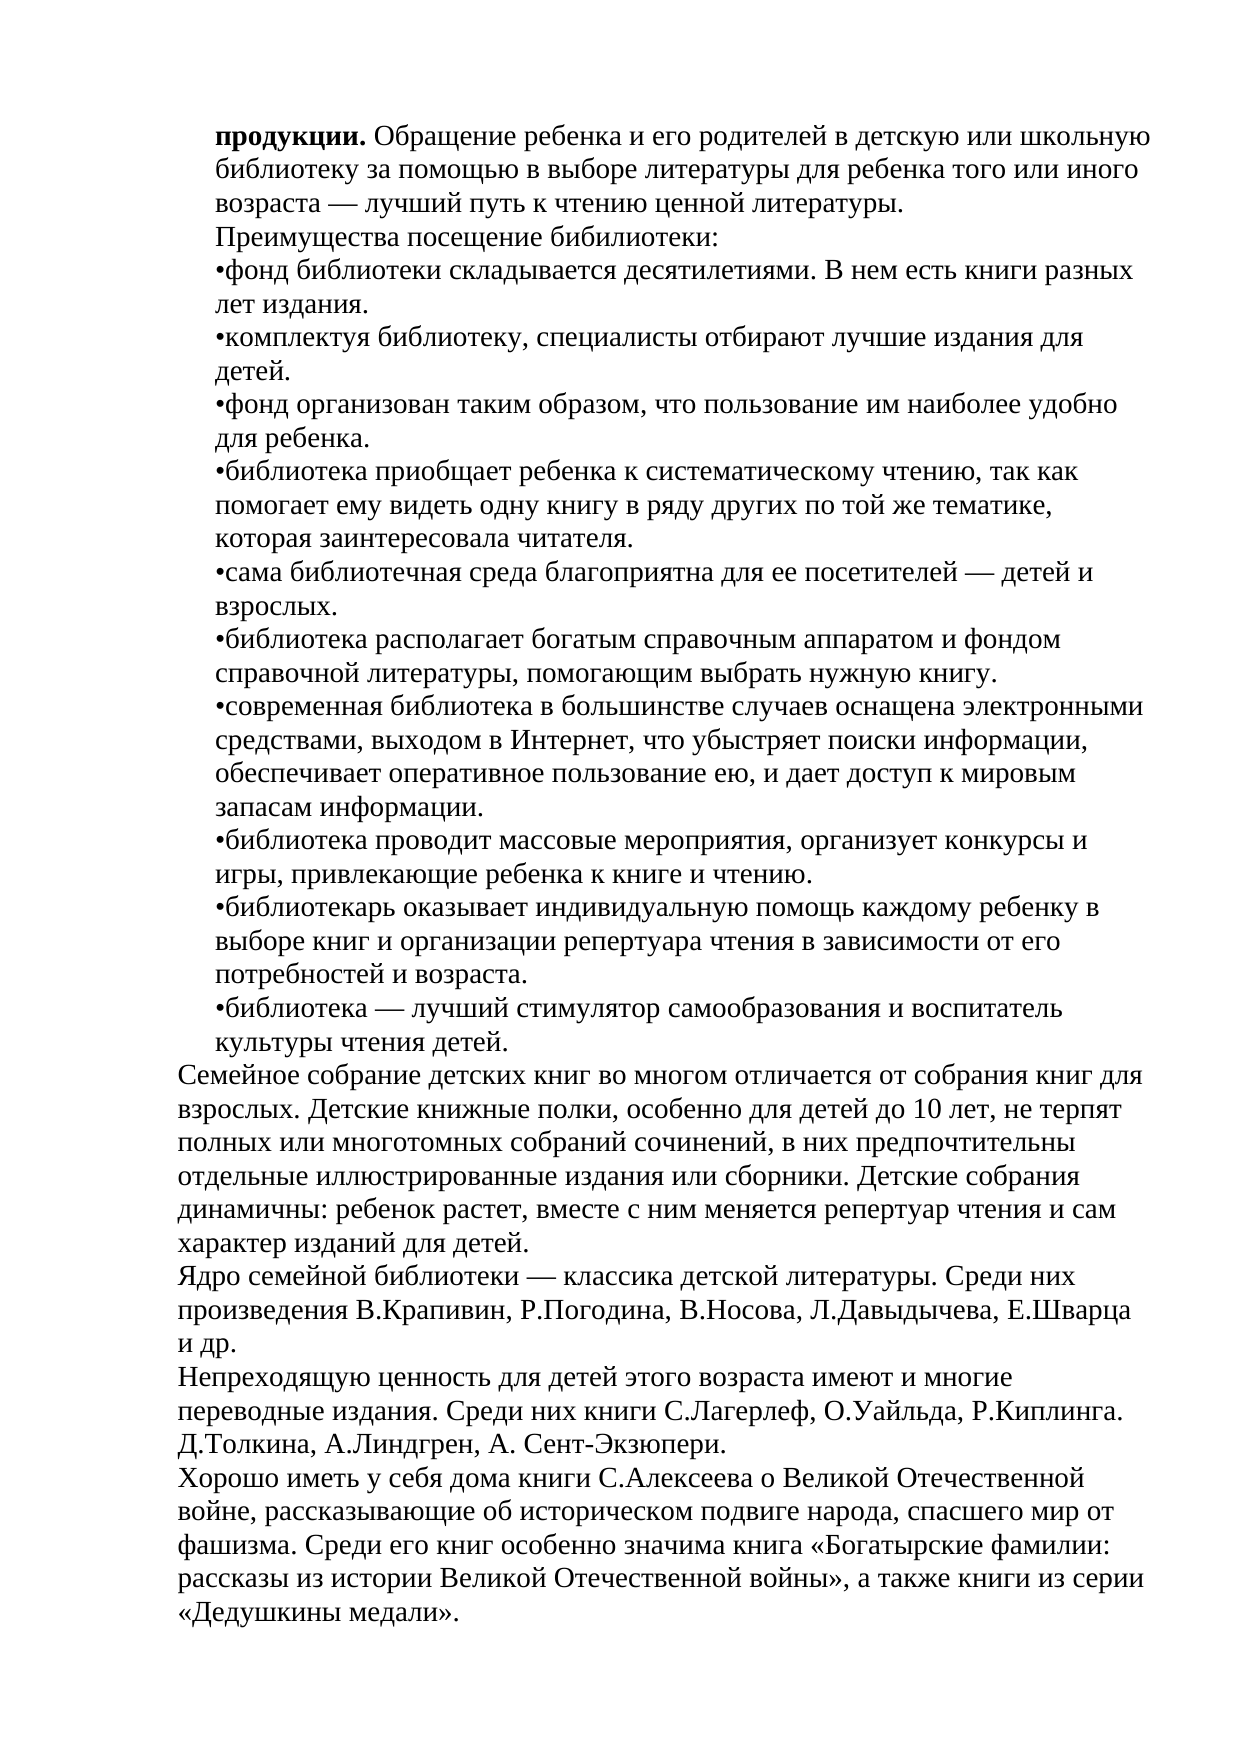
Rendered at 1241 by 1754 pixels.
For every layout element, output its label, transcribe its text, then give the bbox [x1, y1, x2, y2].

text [177, 1258, 1152, 1627]
text Семейное собрание детских книг во многом отличается от собрания книг для взрослых. Детские книжные полки, особенно для детей до 10 лет, не терпят полных или многотомных собраний сочинений, в них предпочтительны отдельные иллюстрированные издания или сборники. Детские собрания динамичны: ребенок растет, вместе с ним меняется репертуар чтения и сам характер изданий для детей. [177, 1057, 1152, 1258]
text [215, 118, 1152, 1057]
